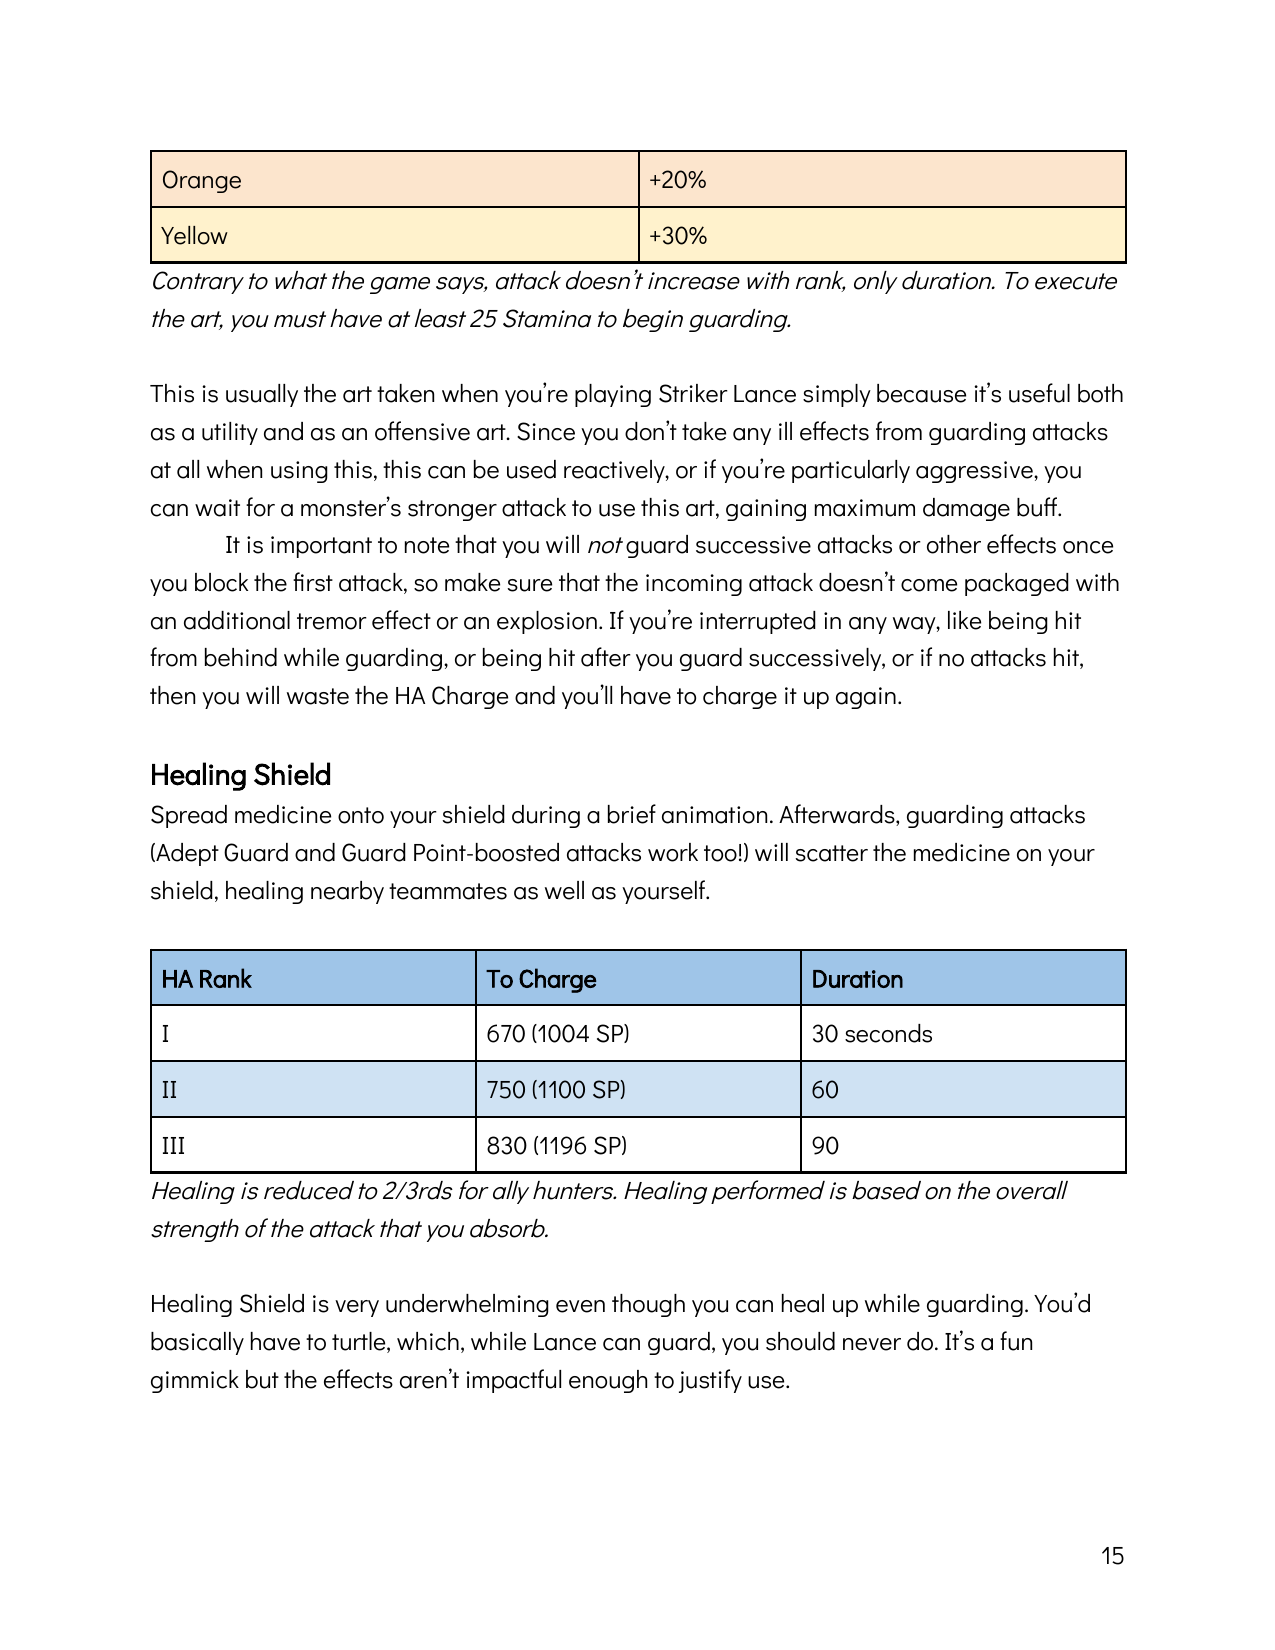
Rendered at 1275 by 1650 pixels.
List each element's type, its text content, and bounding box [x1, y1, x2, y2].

table_cell +30% [640, 208, 1125, 261]
table_cell Orange [152, 152, 638, 206]
text Spread medicine onto your shield during a brief animation. Afterwards, guarding attacks (Adept Guard and Guard Point-boosted attacks work too!) will scatter the medicine on your shield, healing nearby teammates as well as yourself. [150, 798, 1125, 906]
table_cell +20% [640, 152, 1125, 206]
table_cell III [152, 1118, 475, 1171]
table_header To Charge [477, 951, 800, 1004]
table_cell 750 (1100 SP) [477, 1062, 800, 1116]
subtitle Healing Shield [150, 754, 1125, 792]
text It is important to note that you will not guard successive attacks or other effects once you block the first attack, so make sure that the incoming attack doesn’t come packaged with an additional tremor effect or an explosion. If you’re interrupted in any way, like being hit from behind while guarding, or being hit after you guard successively, or if no attacks hit, then you will waste the HA Charge and you’ll have to charge it up again. [150, 527, 1125, 711]
text This is usually the art taken when you’re playing Striker Lance simply because it’s useful both as a utility and as an offensive art. Since you don’t take any ill effects from guarding attacks at all when using this, this can be used reactively, or if you’re particularly aggressive, you can wait for a monster’s stronger attack to use this art, gaining maximum damage buff. [150, 377, 1125, 523]
table_cell 830 (1196 SP) [477, 1118, 800, 1171]
table_header HA Rank [152, 951, 475, 1004]
text Healing Shield is very underwhelming even though you can heal up while guarding. You’d basically have to turtle, which, while Lance can guard, you should never do. It’s a fun gimmick but the effects aren’t impactful enough to justify use. [150, 1287, 1125, 1395]
table_cell II [152, 1062, 475, 1116]
text Contrary to what the game says, attack doesn’t increase with rank, only duration. To execute the art, you must have at least 25 Stamina to begin guarding. [150, 264, 1125, 334]
table_header Duration [802, 951, 1125, 1004]
text Healing is reduced to 2/3rds for ally hunters. Healing performed is based on the overall strength of the attack that you absorb. [150, 1174, 1125, 1244]
table_cell 90 [802, 1118, 1125, 1171]
table_cell Yellow [152, 208, 638, 261]
table_cell 30 seconds [802, 1006, 1125, 1060]
table_cell 60 [802, 1062, 1125, 1116]
table_cell 670 (1004 SP) [477, 1006, 800, 1060]
table_cell I [152, 1006, 475, 1060]
